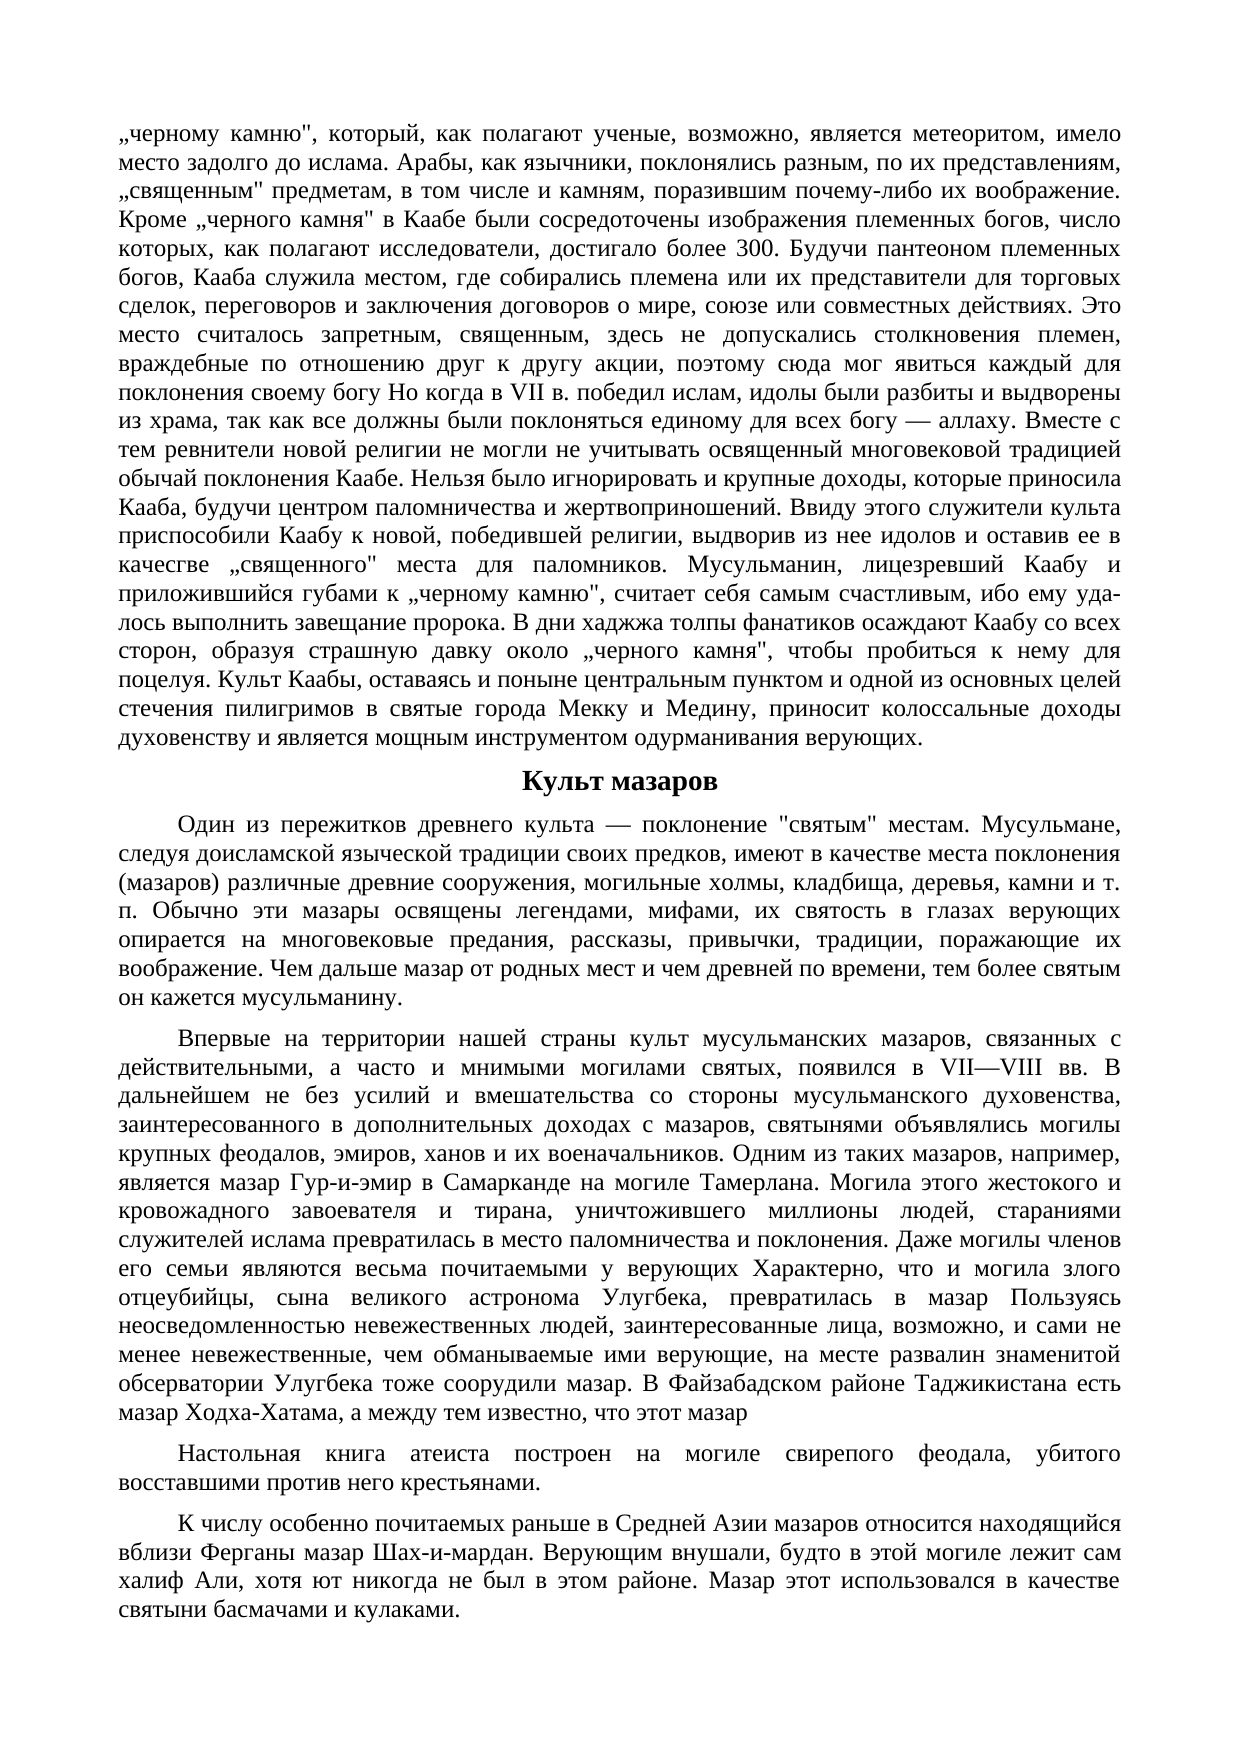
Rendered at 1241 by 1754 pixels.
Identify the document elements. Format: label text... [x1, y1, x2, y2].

text Настольная книга атеиста построен на могиле свирепого феодала, убитого восставшими против него крестьянами. [118, 1438, 1122, 1495]
text К числу особенно почитаемых раньше в Средней Азии мазаров относится находящийся вблизи Ферганы мазар Шах-и-мардан. Верующим внушали, будто в этой могиле лежит сам халиф Али, хотя ют никогда не был в этом районе. Мазар этот использовался в качестве святыни басмачами и кулаками. [118, 1508, 1122, 1623]
text Впервые на территории нашей страны культ мусульманских мазаров, cвязанных с действительными, а часто и мнимыми могилами святых, появился в VII—VIII вв. В дальнейшем не без усилий и вмешательства со стороны мусульманского духовенства, заинтересованного в дополнительных доходах с мазаров, святынями объявлялись могилы крупных феодалов, эмиров, ханов и их военачальников. Одним из таких мазаров, например, является мазар Гур-и-эмир в Самарканде на могиле Тамерлана. Могила этого жестокого и кровожадного завоевателя и тирана, уничтожившего миллионы людей, стараниями служителей ислама превратилась в место паломничества и поклонения. Даже могилы членов его семьи являются весьма почитаемыми у верующих Характерно, что и могила злого отцеубийцы, сына великого астронома Улугбека, превратилась в мазар Пользуясь неосведомленностью невежественных людей, заинтересованные лица, возможно, и сами не менее невежественные, чем обманываемые ими верующие, на месте развалин знаменитой обсерватории Улугбека тоже соорудили мазар. В Файзабадском районе Таджикистана есть мазар Ходха-Хатама, а между тем известно, что этот мазар [118, 1023, 1122, 1425]
text Один из пережитков древнего культа — поклонение "святым" местам. Мусульмане, следуя доисламской языческой традиции своих предков, имеют в качестве места поклонения (мазаров) различные древние сооружения, могильные холмы, кладбища, деревья, камни и т. п. Обычно эти мазары освящены легендами, мифами, их святость в глазах верующих опирается на многовековые предания, рассказы, привычки, традиции, поражающие их воображение. Чем дальше мазар от родных мест и чем древней по времени, тем более святым он кажется мусульманину. [118, 809, 1122, 1010]
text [118, 118, 1122, 751]
text Культ мазаров [118, 763, 1122, 797]
